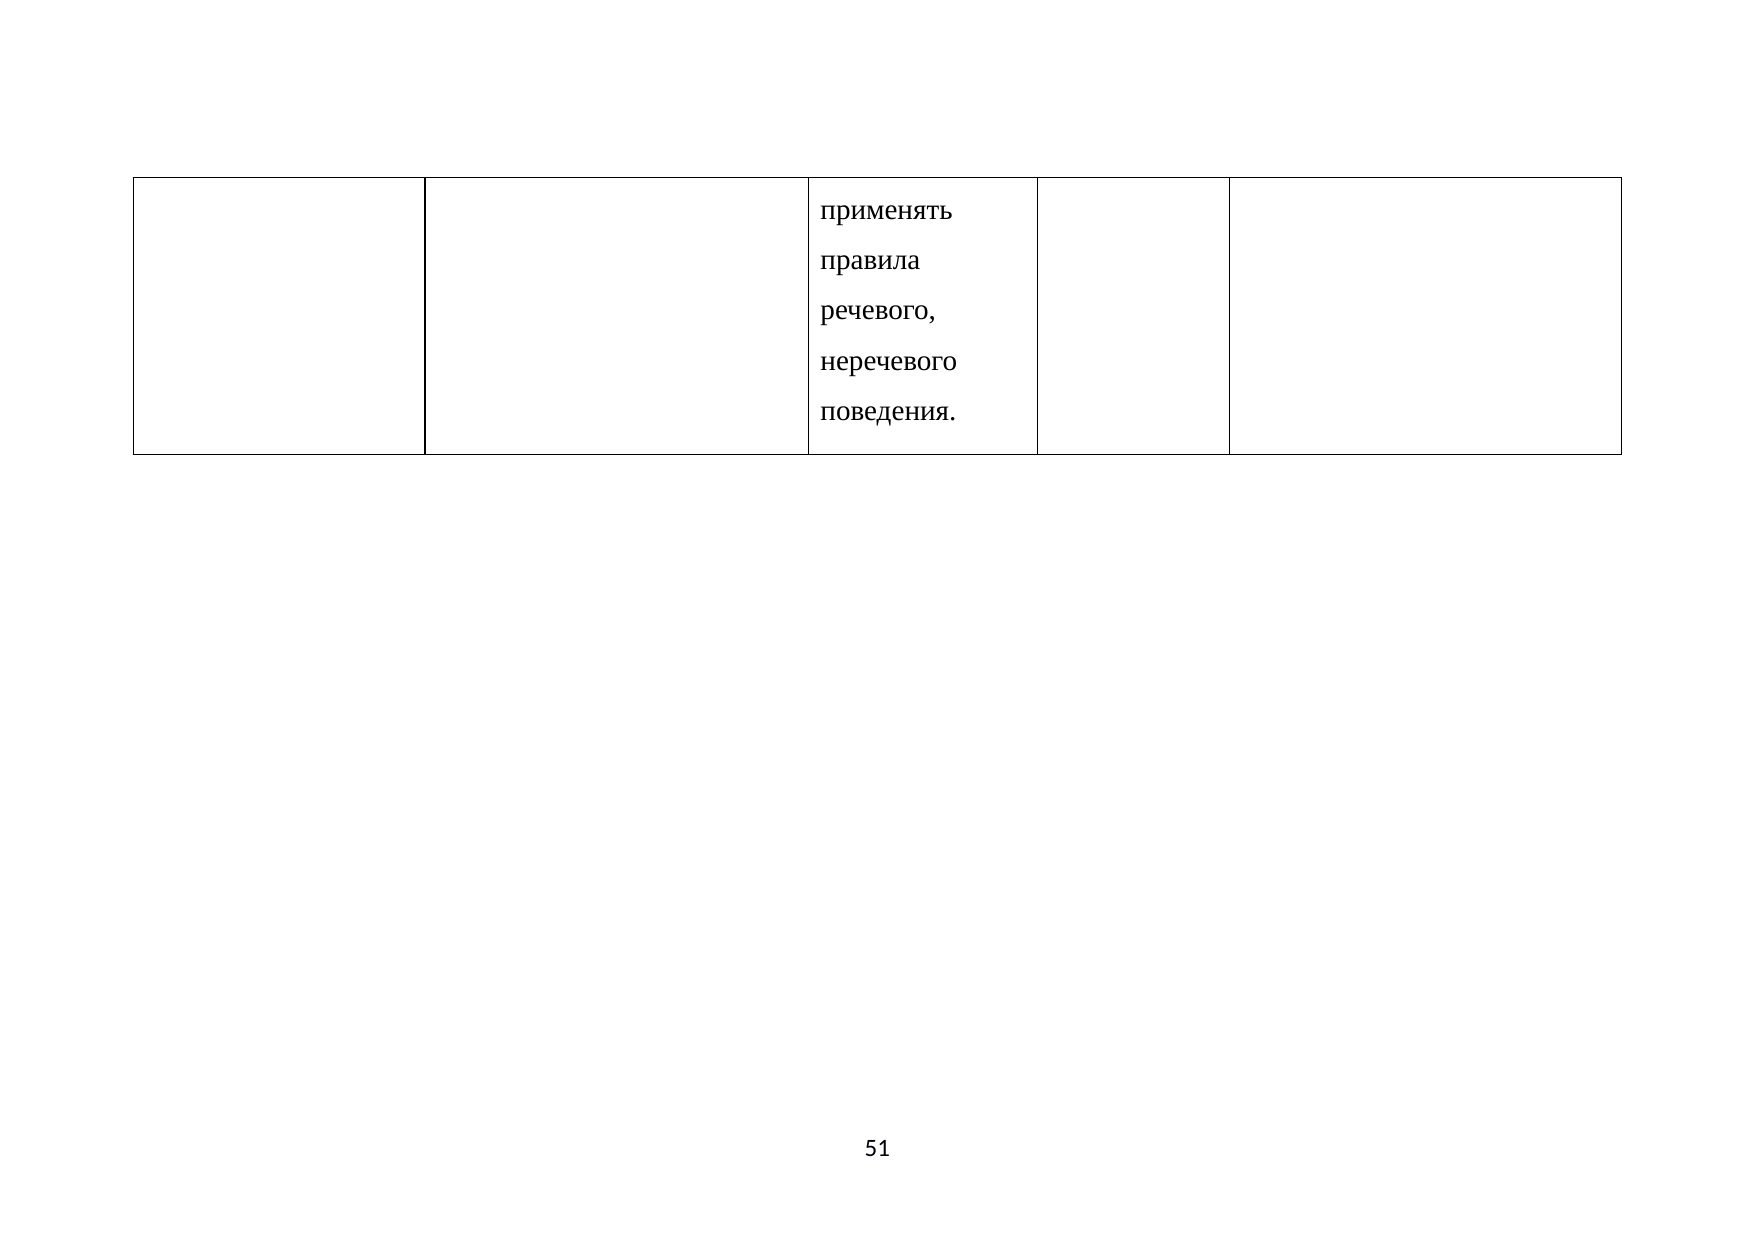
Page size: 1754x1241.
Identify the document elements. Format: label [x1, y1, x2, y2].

table_cell [1038, 178, 1229, 454]
table_cell [426, 178, 808, 454]
table_cell [134, 178, 424, 454]
table_cell [1230, 178, 1621, 454]
table_cell [809, 178, 1037, 454]
